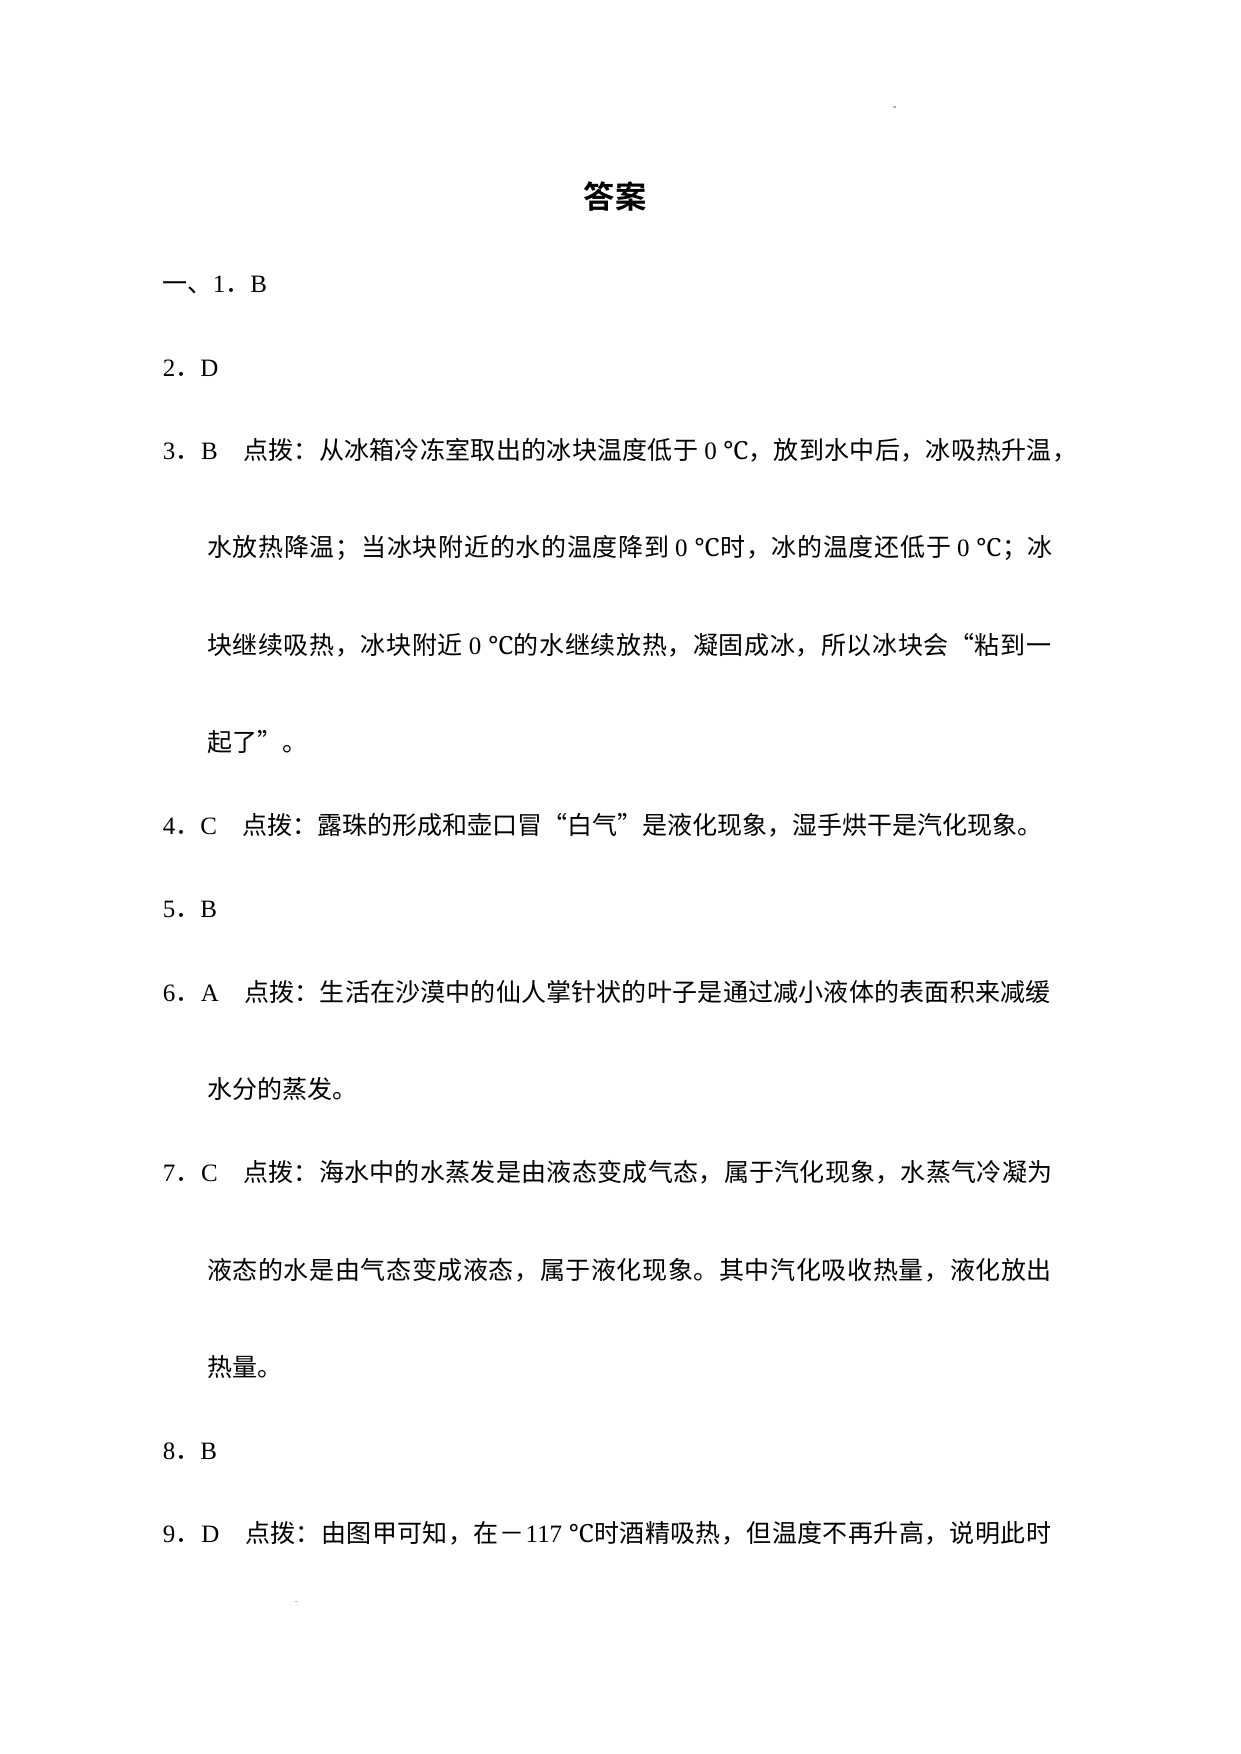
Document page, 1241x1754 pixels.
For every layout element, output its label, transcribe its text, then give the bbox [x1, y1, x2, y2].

text 7．C 点拨：海水中的水蒸发是由液态变成气态，属于汽化现象，水蒸气冷凝为液态的水是由气态变成液态，属于液化现象。其中汽化吸收热量，液化放出热量。 [163, 1138, 1053, 1398]
text 一、1．B [163, 249, 1053, 314]
text 3．B 点拨：从冰箱冷冻室取出的冰块温度低于0 ℃，放到水中后，冰吸热升温，水放热降温；当冰块附近的水的温度降到0 ℃时，冰的温度还低于0 ℃；冰块继续吸热，冰块附近0 ℃的水继续放热，凝固成冰，所以冰块会“粘到一起了”。 [163, 416, 1053, 773]
text 8．B [163, 1416, 1053, 1481]
text 2．D [163, 333, 1053, 398]
text 答案 [177, 162, 1053, 227]
text 6．A 点拨：生活在沙漠中的仙人掌针状的叶子是通过减小液体的表面积来减缓水分的蒸发。 [163, 958, 1053, 1120]
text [163, 1499, 1053, 1564]
text 5．B [163, 874, 1053, 939]
text 4．C 点拨：露珠的形成和壶口冒“白气”是液化现象，湿手烘干是汽化现象。 [163, 791, 1053, 856]
